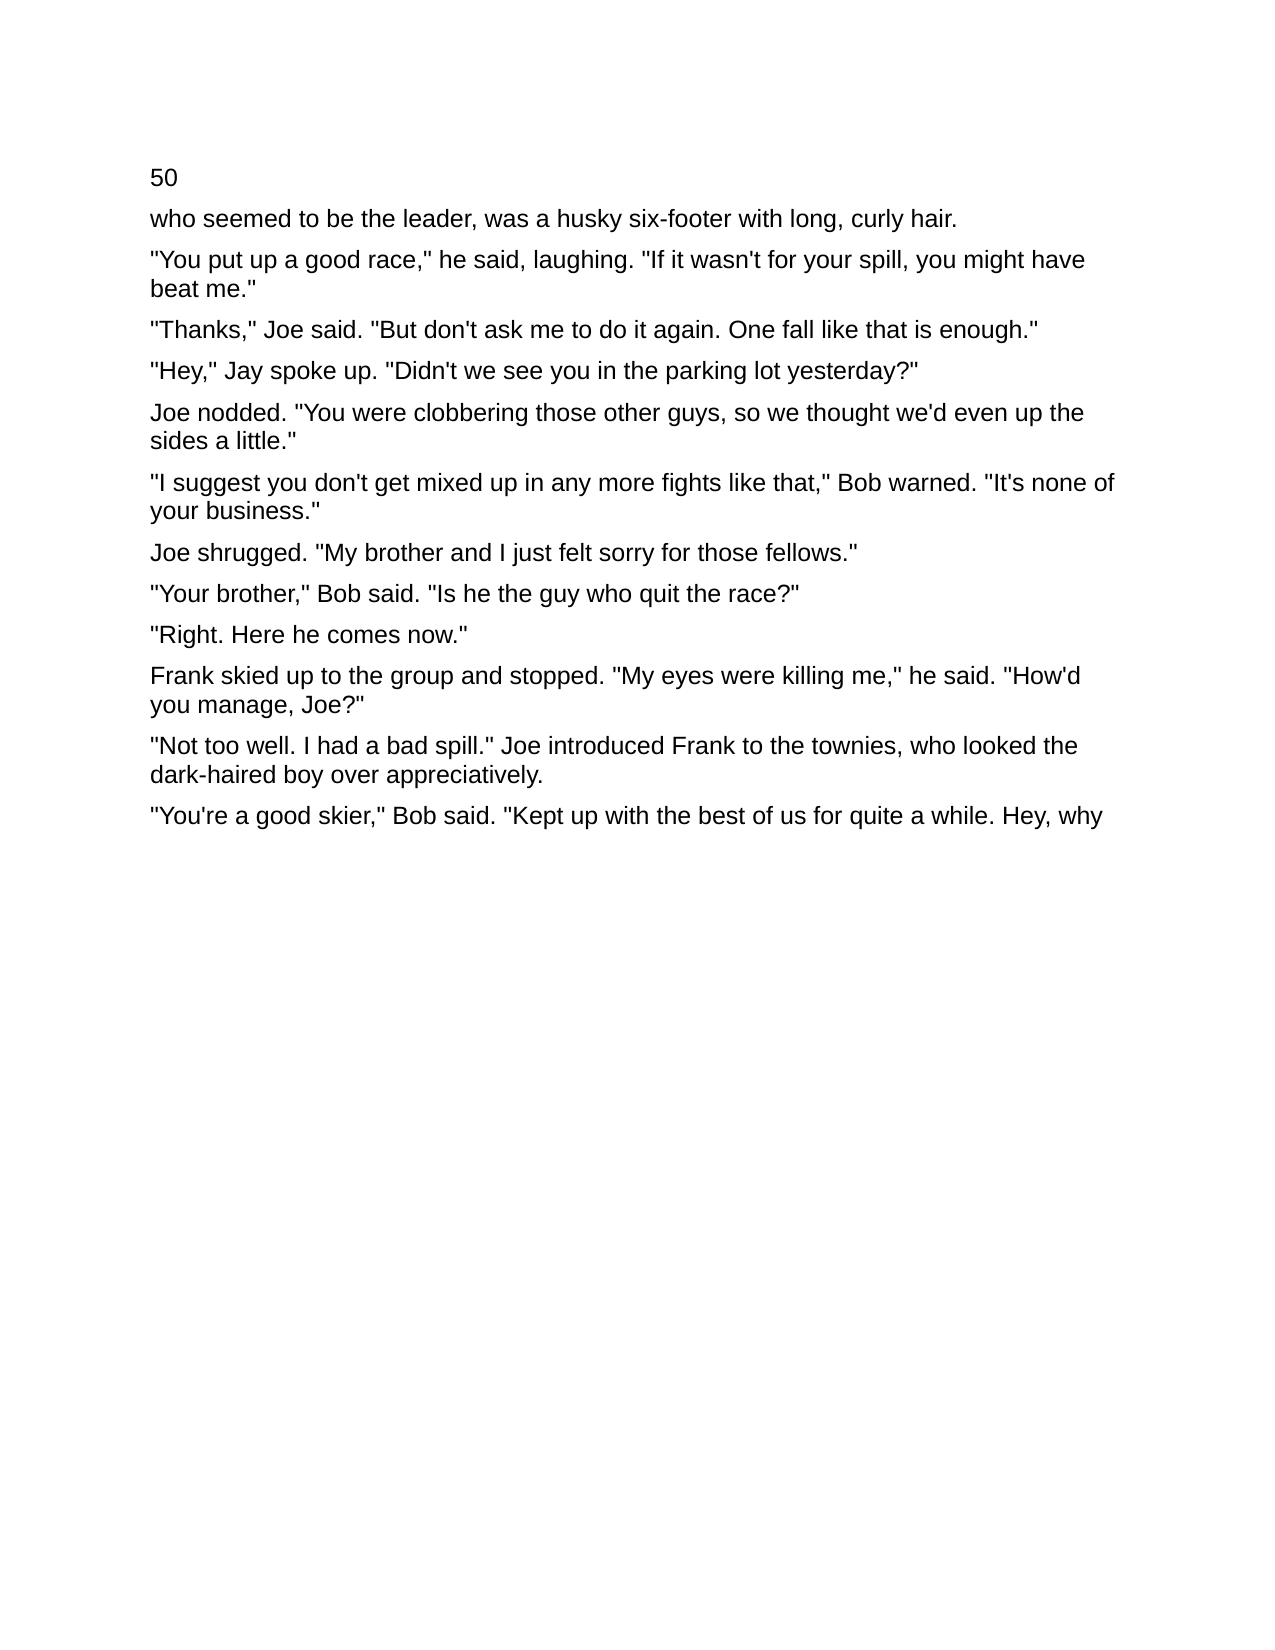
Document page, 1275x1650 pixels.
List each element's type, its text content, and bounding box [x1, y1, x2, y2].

text "Thanks," Joe said. "But don't ask me to do it again. One fall like that is enough." [150, 315, 1125, 344]
text Frank skied up to the group and stopped. "My eyes were killing me," he said. "How'd you manage, Joe?" [150, 661, 1125, 719]
text "Your brother," Bob said. "Is he the guy who quit the race?" [150, 579, 1125, 607]
text 50 [150, 162, 1125, 191]
text "You're a good skier," Bob said. "Kept up with the best of us for quite a while. Hey, why [150, 801, 1125, 830]
text "You put up a good race," he said, laughing. "If it wasn't for your spill, you might have beat me." [150, 245, 1125, 302]
text who seemed to be the leader, was a husky six-footer with long, curly hair. [150, 204, 1125, 232]
text "Hey," Jay spoke up. "Didn't we see you in the parking lot yesterday?" [150, 356, 1125, 385]
text "Right. Here he comes now." [150, 620, 1125, 649]
text Joe nodded. "You were clobbering those other guys, so we thought we'd even up the sides a little." [150, 397, 1125, 455]
text "I suggest you don't get mixed up in any more fights like that," Bob warned. "It's none of your business." [150, 467, 1125, 525]
text Joe shrugged. "My brother and I just felt sorry for those fellows." [150, 537, 1125, 566]
text "Not too well. I had a bad spill." Joe introduced Frank to the townies, who looked the dark-haired boy over appreciatively. [150, 731, 1125, 789]
